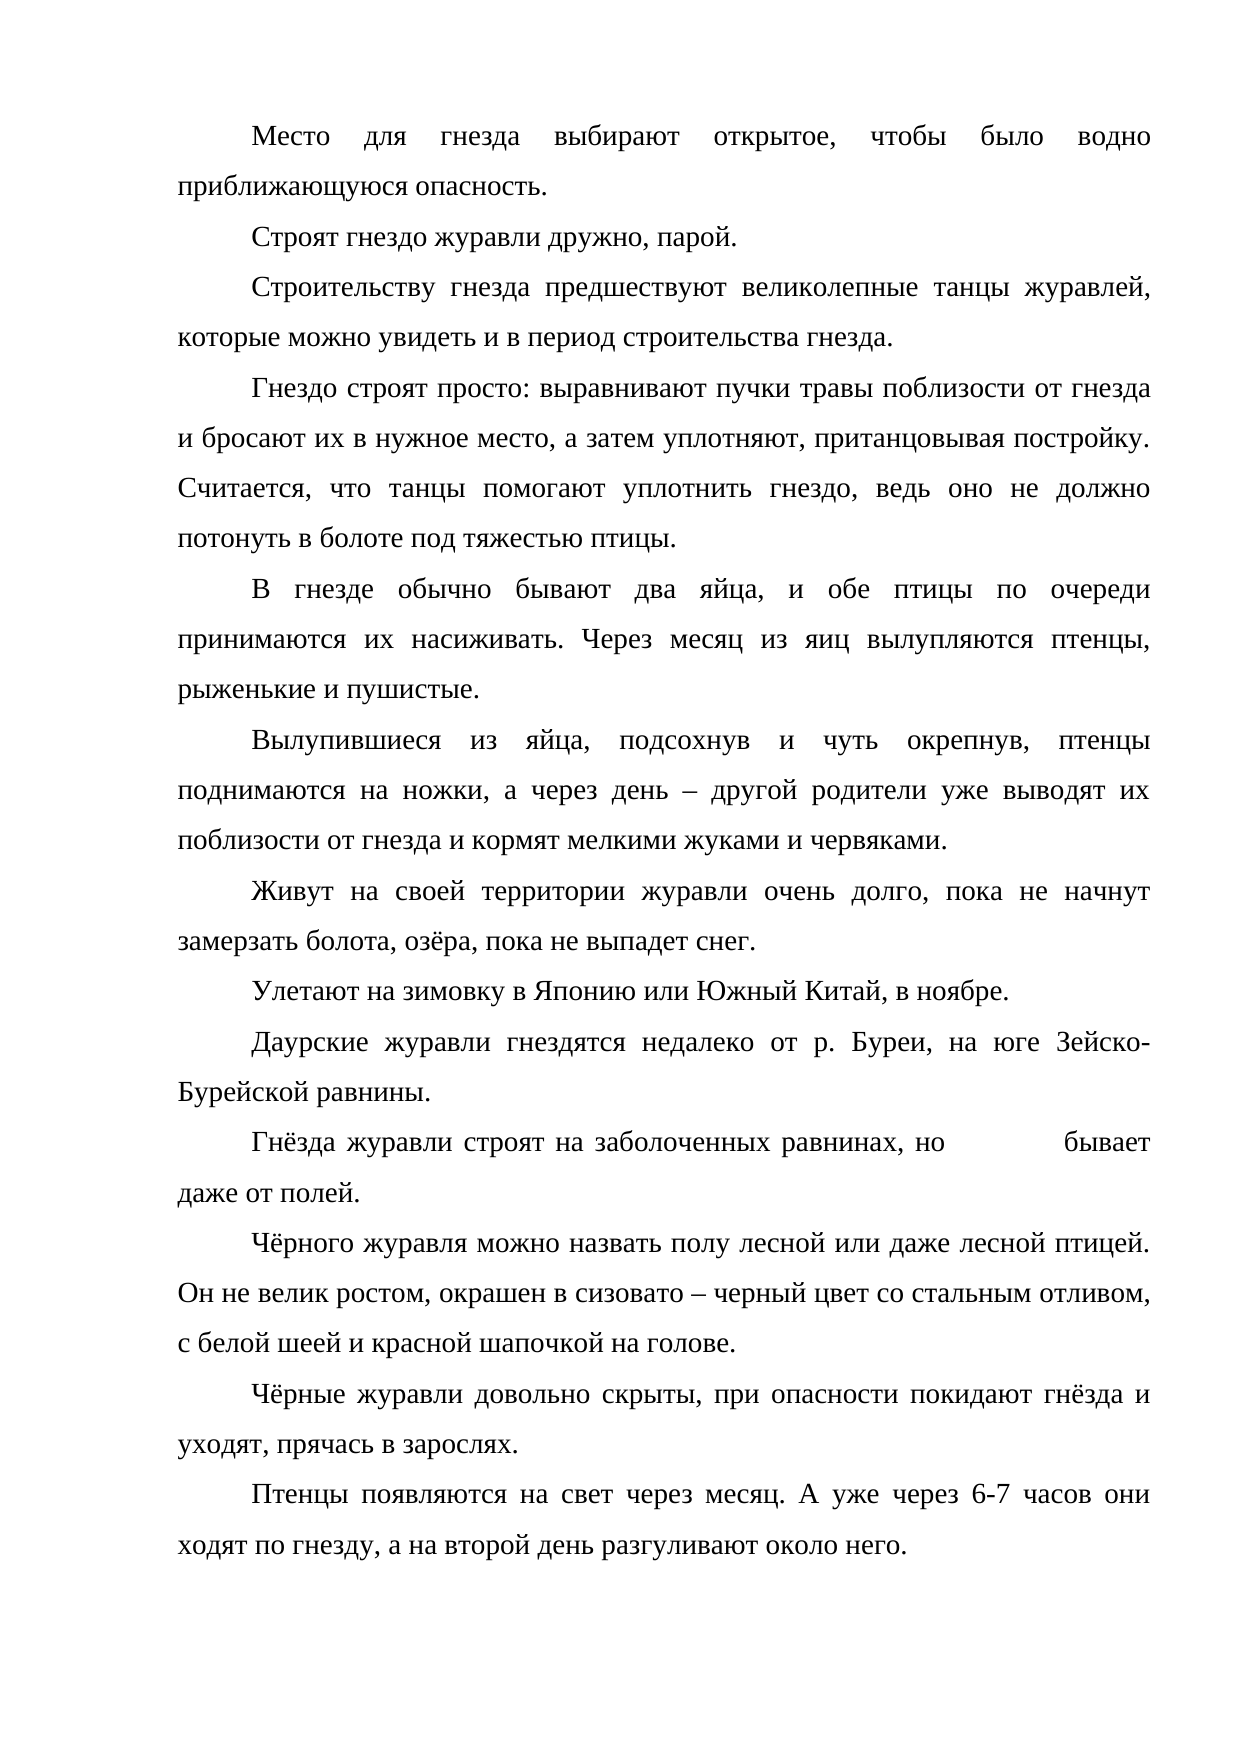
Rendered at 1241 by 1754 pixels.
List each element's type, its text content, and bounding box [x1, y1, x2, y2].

text В гнезде обычно бывают два яйца, и обе птицы по очереди принимаются их насиживать. Через месяц из яиц вылупляются птенцы, рыженькие и пушистые. [177, 571, 1152, 705]
text Строительству гнезда предшествуют великолепные танцы журавлей, которые можно увидеть и в период строительства гнезда. [177, 269, 1152, 353]
text Место для гнезда выбирают открытое, чтобы было водно приближающуюся опасность. [177, 118, 1152, 202]
text Даурские журавли гнездятся недалеко от р. Буреи, на юге Зейско-Бурейской равнины. [177, 1024, 1152, 1108]
text Строят гнездо журавли дружно, парой. [177, 219, 1152, 252]
text Чёрные журавли довольно скрыты, при опасности покидают гнёзда и уходят, прячась в зарослях. [177, 1376, 1152, 1460]
text Гнездо строят просто: выравнивают пучки травы поблизости от гнезда и бросают их в нужное место, а затем уплотняют, пританцовывая постройку. Считается, что танцы помогают уплотнить гнездо, ведь оно не должно потонуть в болоте под тяжестью птицы. [177, 370, 1152, 554]
text Улетают на зимовку в Японию или Южный Китай, в ноябре. [177, 973, 1152, 1007]
text Чёрного журавля можно назвать полу лесной или даже лесной птицей. Он не велик ростом, окрашен в сизовато – черный цвет со стальным отливом, с белой шеей и красной шапочкой на голове. [177, 1225, 1152, 1359]
text Вылупившиеся из яйца, подсохнув и чуть окрепнув, птенцы поднимаются на ножки, а через день – другой родители уже выводят их поблизости от гнезда и кормят мелкими жуками и червяками. [177, 722, 1152, 856]
text Птенцы появляются на свет через месяц. А уже через 6-7 часов они ходят по гнезду, а на второй день разгуливают около него. [177, 1477, 1152, 1560]
text Гнёзда журавли строят на заболоченных равнинах, но бывает даже от полей. [177, 1124, 1152, 1208]
text Живут на своей территории журавли очень долго, пока не начнут замерзать болота, озёра, пока не выпадет снег. [177, 873, 1152, 957]
